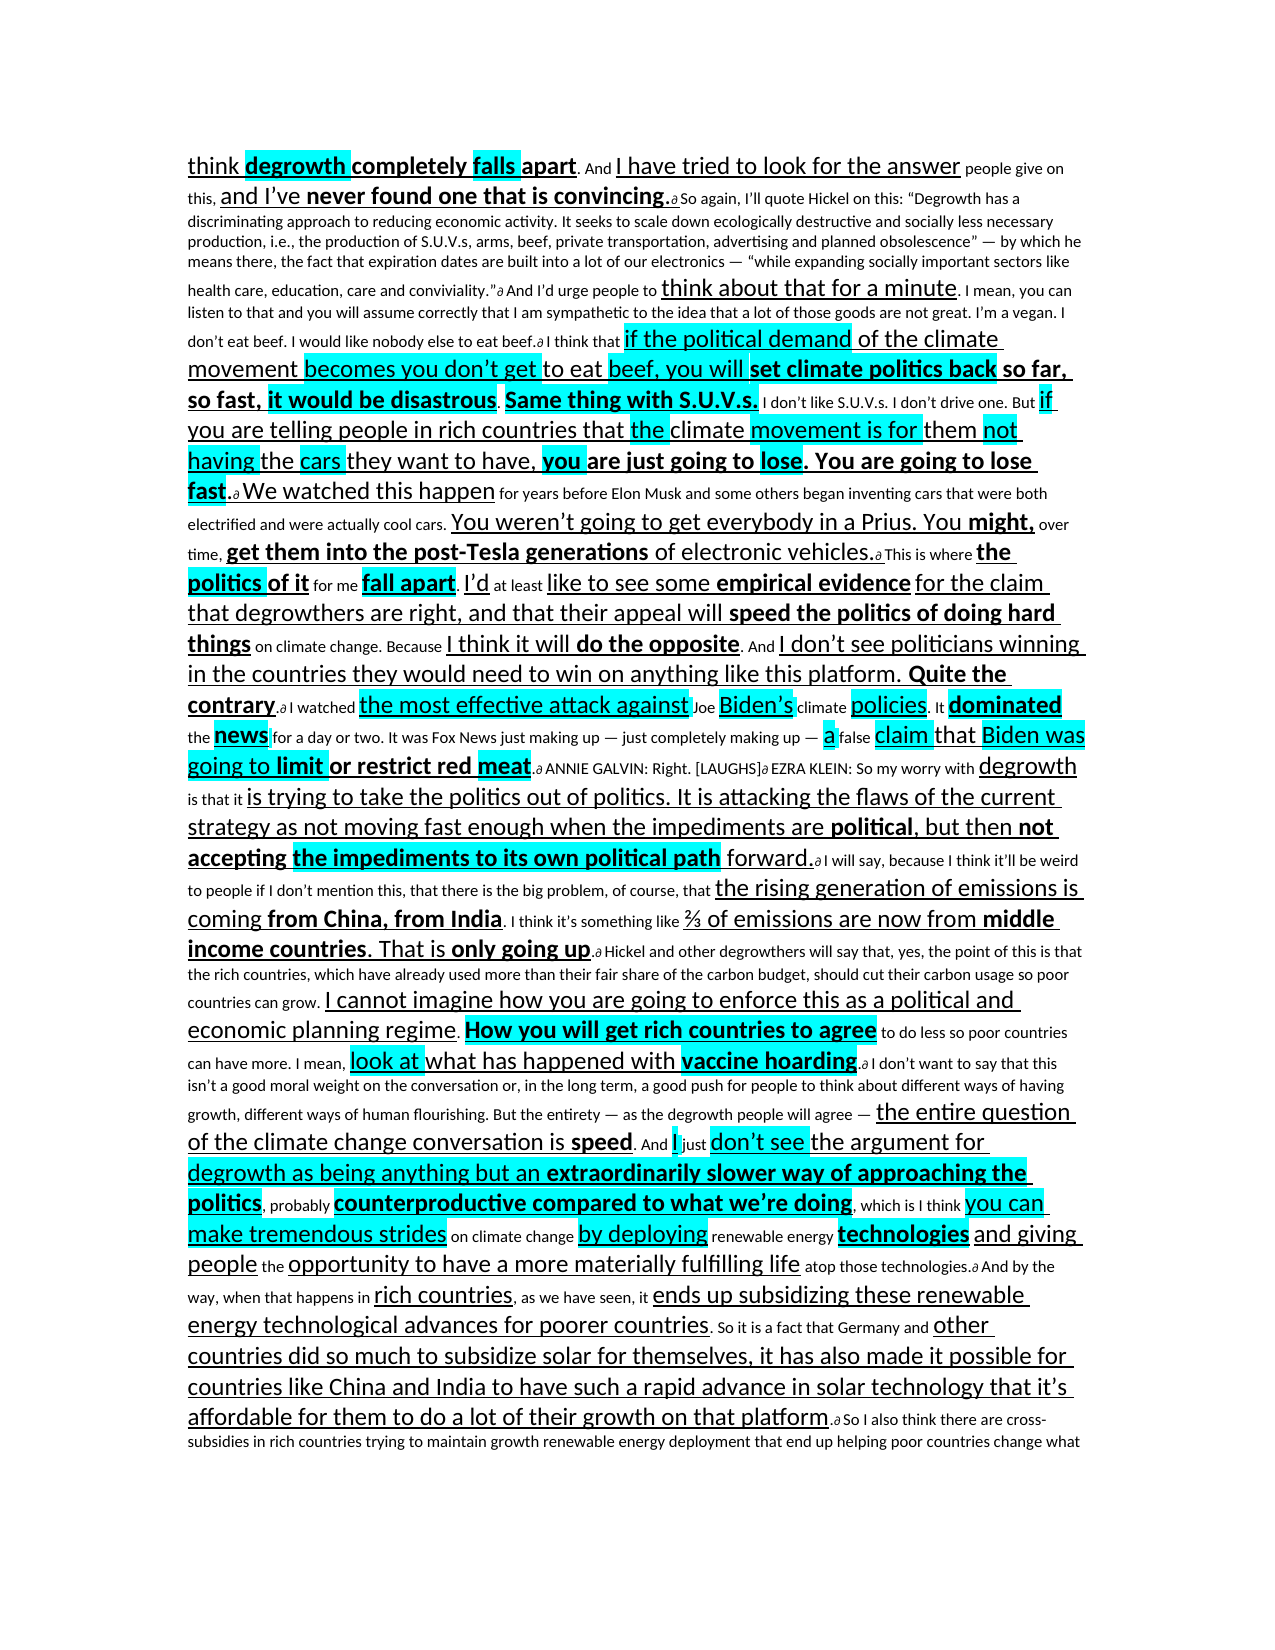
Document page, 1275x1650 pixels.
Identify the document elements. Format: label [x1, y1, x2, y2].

text [187, 150, 1087, 1452]
